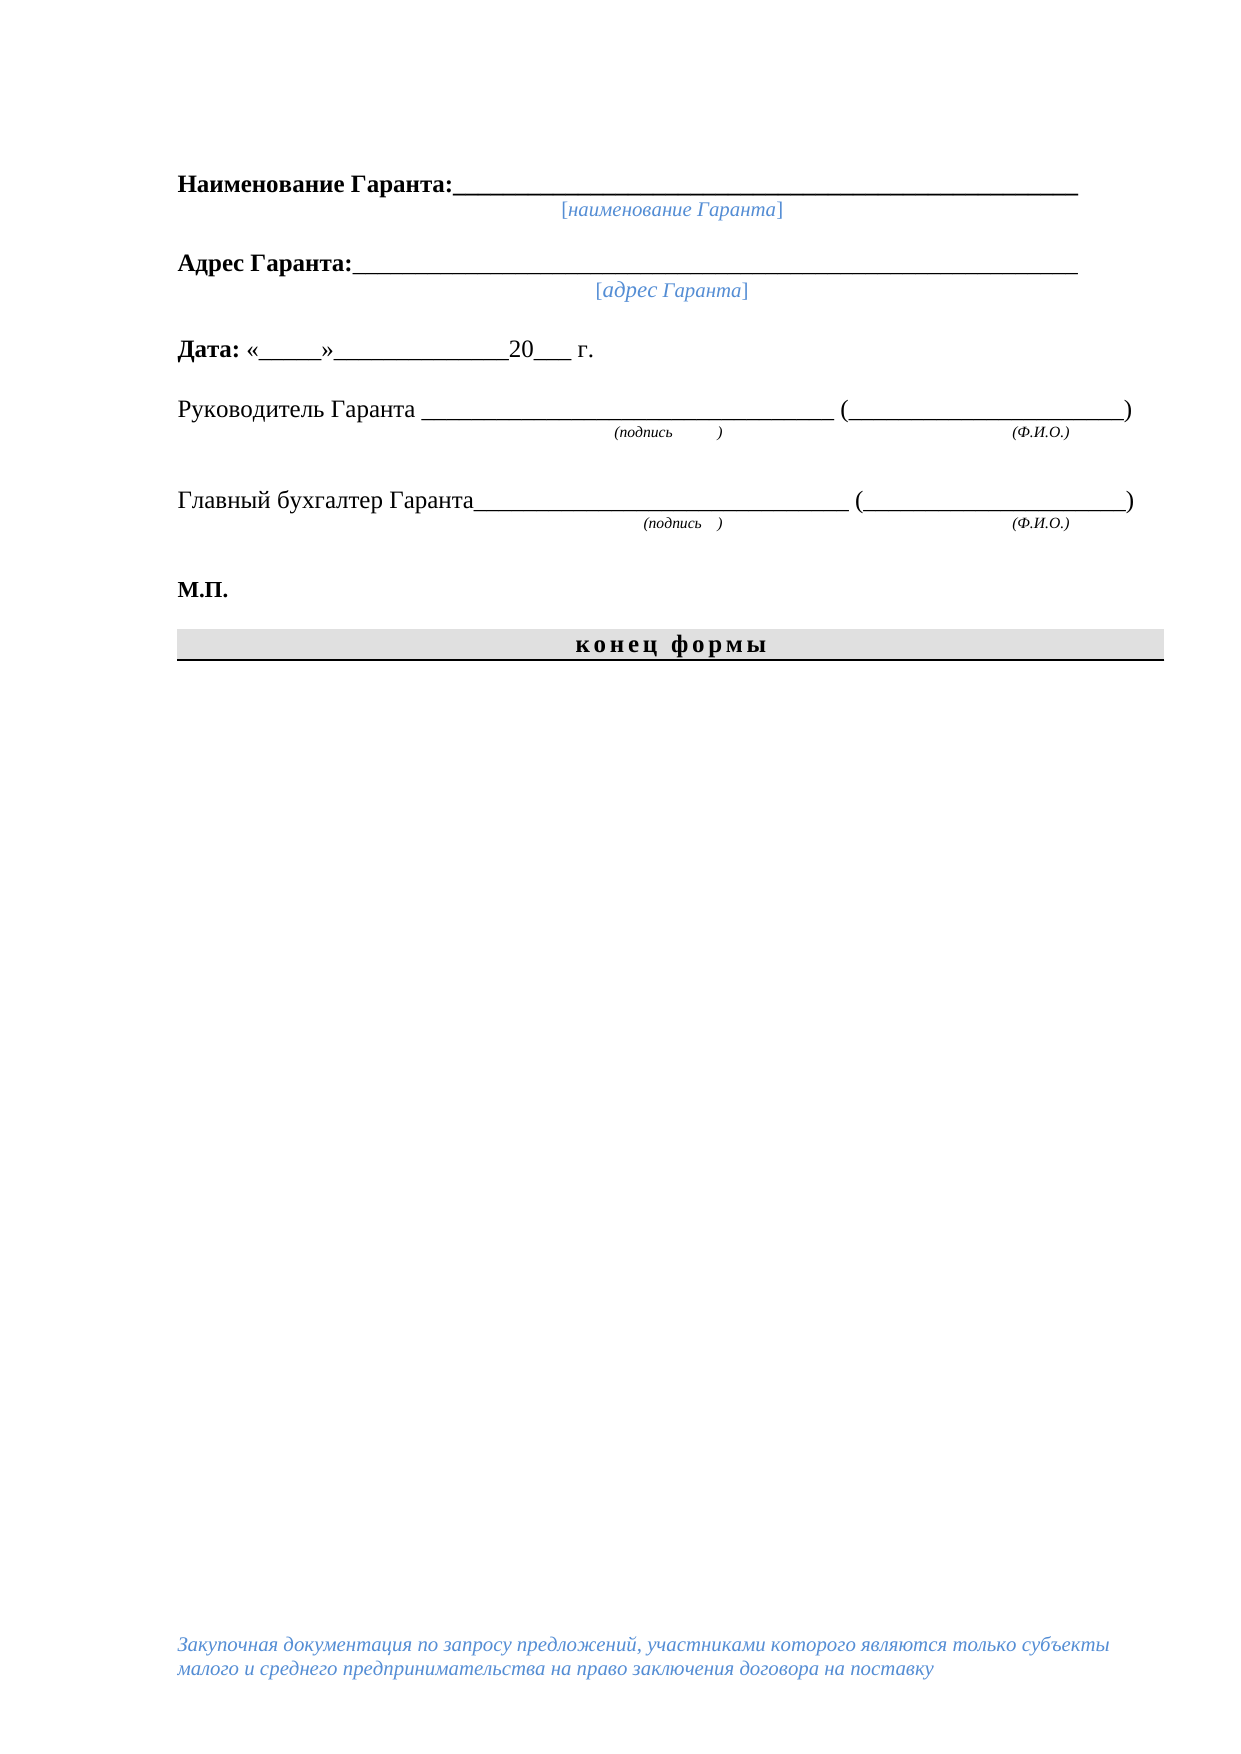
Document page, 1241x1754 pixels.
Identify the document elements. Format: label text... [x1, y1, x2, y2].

text М.П. [177, 576, 1167, 602]
text Адрес Гаранта:__________________________________________________________ [177, 248, 1167, 277]
text (подпись ) (Ф.И.О.) [443, 423, 1167, 454]
text [адрес Гаранта] [177, 277, 1167, 303]
text Руководитель Гаранта _________________________________ (______________________) [177, 394, 1167, 423]
text Главный бухгалтер Гаранта______________________________ (_____________________) [177, 485, 1167, 514]
text [наименование Гаранта] [177, 197, 1167, 221]
text Наименование Гаранта:__________________________________________________ [177, 169, 1167, 197]
text конец формы [177, 629, 1164, 659]
text Дата: «_____»______________20___ г. [177, 334, 1167, 363]
text (подпись ) (Ф.И.О.) [472, 514, 1167, 545]
